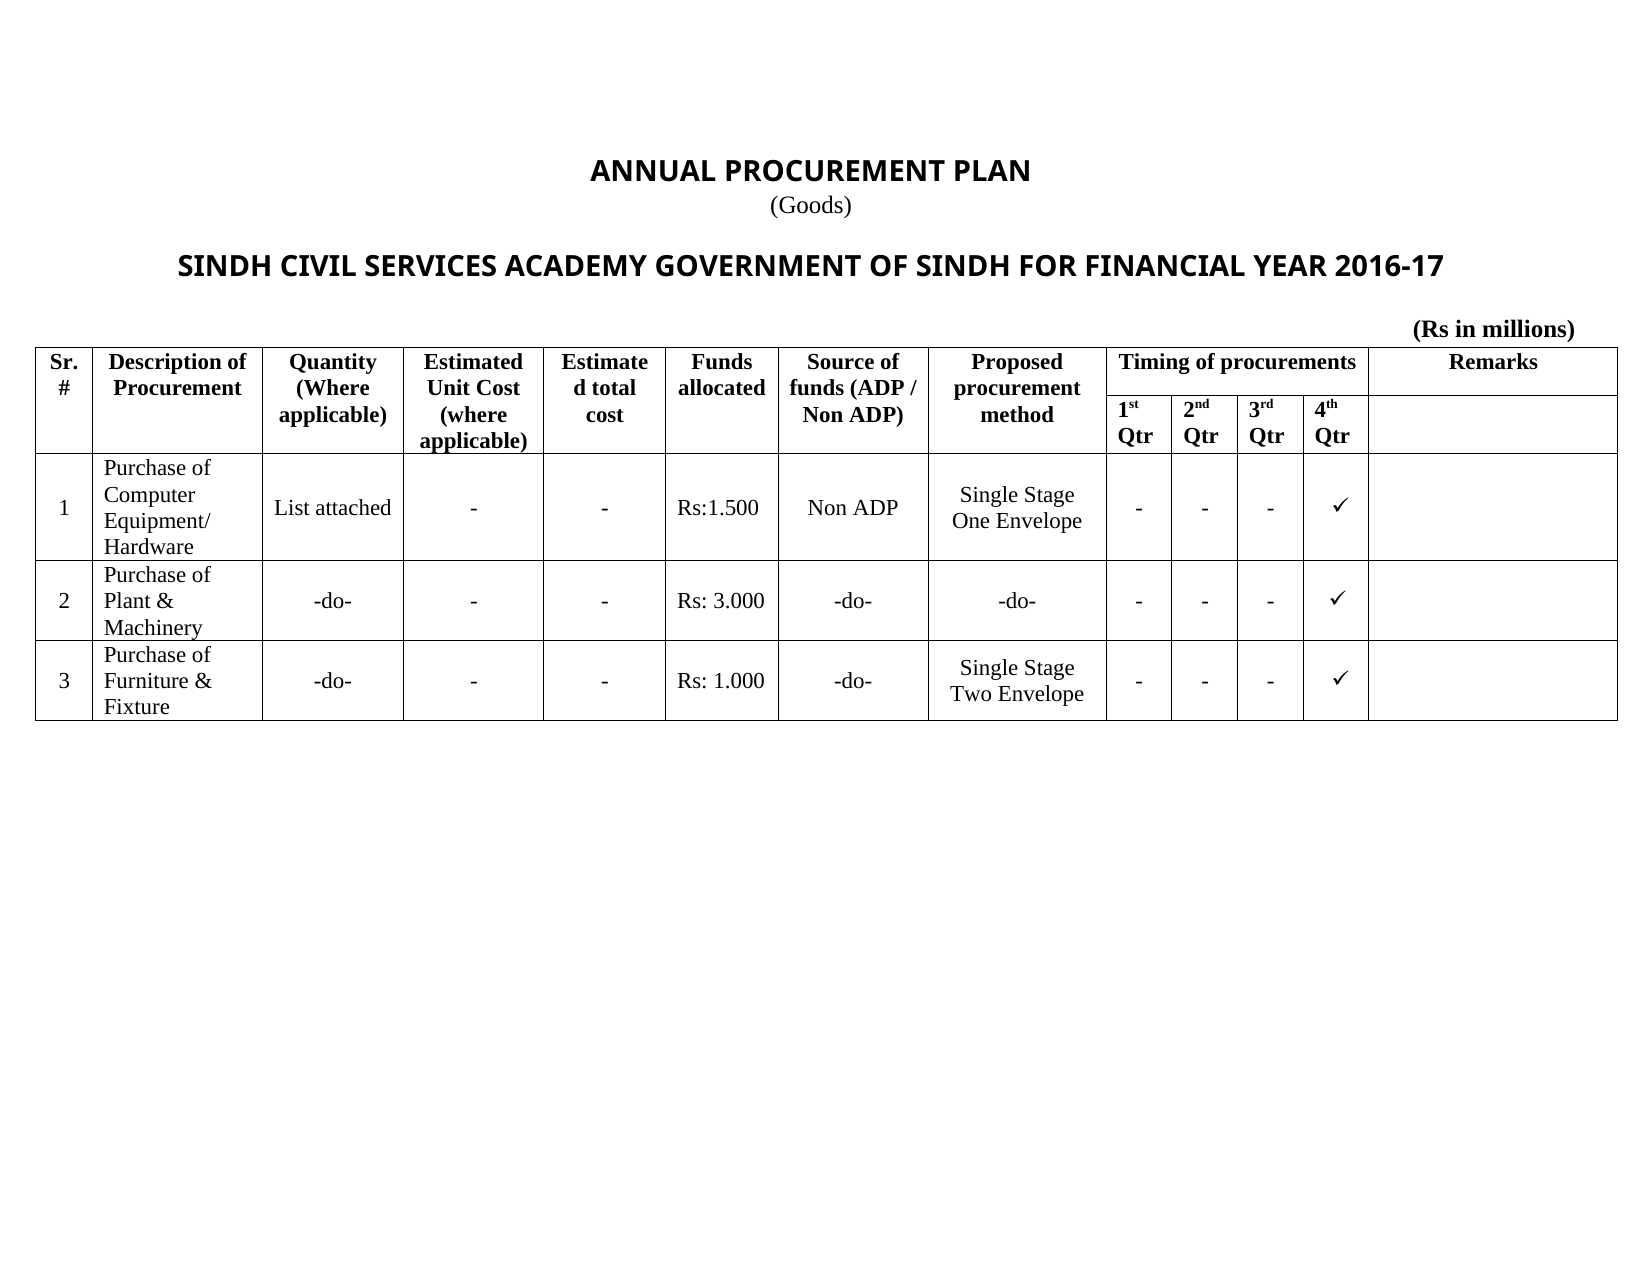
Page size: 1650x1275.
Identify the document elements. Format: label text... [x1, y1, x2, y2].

table_cell Purchase of Computer Equipment/ Hardware [93, 454, 262, 560]
table_header Sr. # [36, 348, 92, 453]
table_cell - [544, 454, 665, 560]
table_cell -do- [263, 641, 403, 720]
table_cell [1304, 641, 1368, 720]
table_cell - [1172, 454, 1237, 560]
table_cell 1 [36, 454, 92, 560]
table_cell Single Stage Two Envelope [929, 641, 1106, 720]
table_cell Purchase of Plant & Machinery [93, 561, 262, 640]
table_header Proposed procurement method [929, 348, 1106, 453]
table_cell [1369, 454, 1617, 560]
text (Rs in millions) [47, 314, 1575, 343]
table_cell - [1238, 561, 1303, 640]
table_header Description of Procurement [93, 348, 262, 453]
table_cell [1369, 641, 1617, 720]
table_cell - [1107, 454, 1171, 560]
table_cell -do- [779, 561, 928, 640]
text (Goods) [47, 190, 1575, 218]
table_header Source of funds (ADP / Non ADP) [779, 348, 928, 453]
table_cell Non ADP [779, 454, 928, 560]
table_cell - [404, 641, 543, 720]
table_cell 1st Qtr [1107, 396, 1171, 453]
table_cell Rs:1.500 [666, 454, 778, 560]
table_cell 4th Qtr [1304, 396, 1368, 453]
text Sindh Civil Services Academy Government of Sindh For Financial Year 2016-17 [47, 245, 1575, 285]
table_cell -do- [929, 561, 1106, 640]
table_cell - [404, 561, 543, 640]
table_cell Rs: 1.000 [666, 641, 778, 720]
table_cell Purchase of Furniture & Fixture [93, 641, 262, 720]
table_header Remarks [1369, 348, 1617, 394]
table_cell 2 [36, 561, 92, 640]
table_header Quantity (Where applicable) [263, 348, 403, 453]
table_cell - [1172, 641, 1237, 720]
table_header Estimated total cost [544, 348, 665, 453]
table_cell [1369, 561, 1617, 640]
table_cell List attached [263, 454, 403, 560]
table_cell -do- [263, 561, 403, 640]
table_cell - [1172, 561, 1237, 640]
table_cell -do- [779, 641, 928, 720]
table_cell [1304, 561, 1368, 640]
table_cell [1369, 396, 1617, 453]
table_cell Single Stage One Envelope [929, 454, 1106, 560]
table_cell - [1107, 641, 1171, 720]
table_cell Rs: 3.000 [666, 561, 778, 640]
table_header Timing of procurements [1107, 348, 1368, 394]
table_cell - [544, 641, 665, 720]
table_cell - [1107, 561, 1171, 640]
table_cell [1304, 454, 1368, 560]
table_cell 3 [36, 641, 92, 720]
table_cell - [404, 454, 543, 560]
table_cell - [544, 561, 665, 640]
table_cell - [1238, 641, 1303, 720]
text Annual procurement plan [47, 150, 1575, 190]
table_header Funds allocated [666, 348, 778, 453]
table_cell 3rd Qtr [1238, 396, 1303, 453]
table_cell - [1238, 454, 1303, 560]
table_cell 2nd Qtr [1172, 396, 1237, 453]
table_header Estimated Unit Cost (where applicable) [404, 348, 543, 453]
